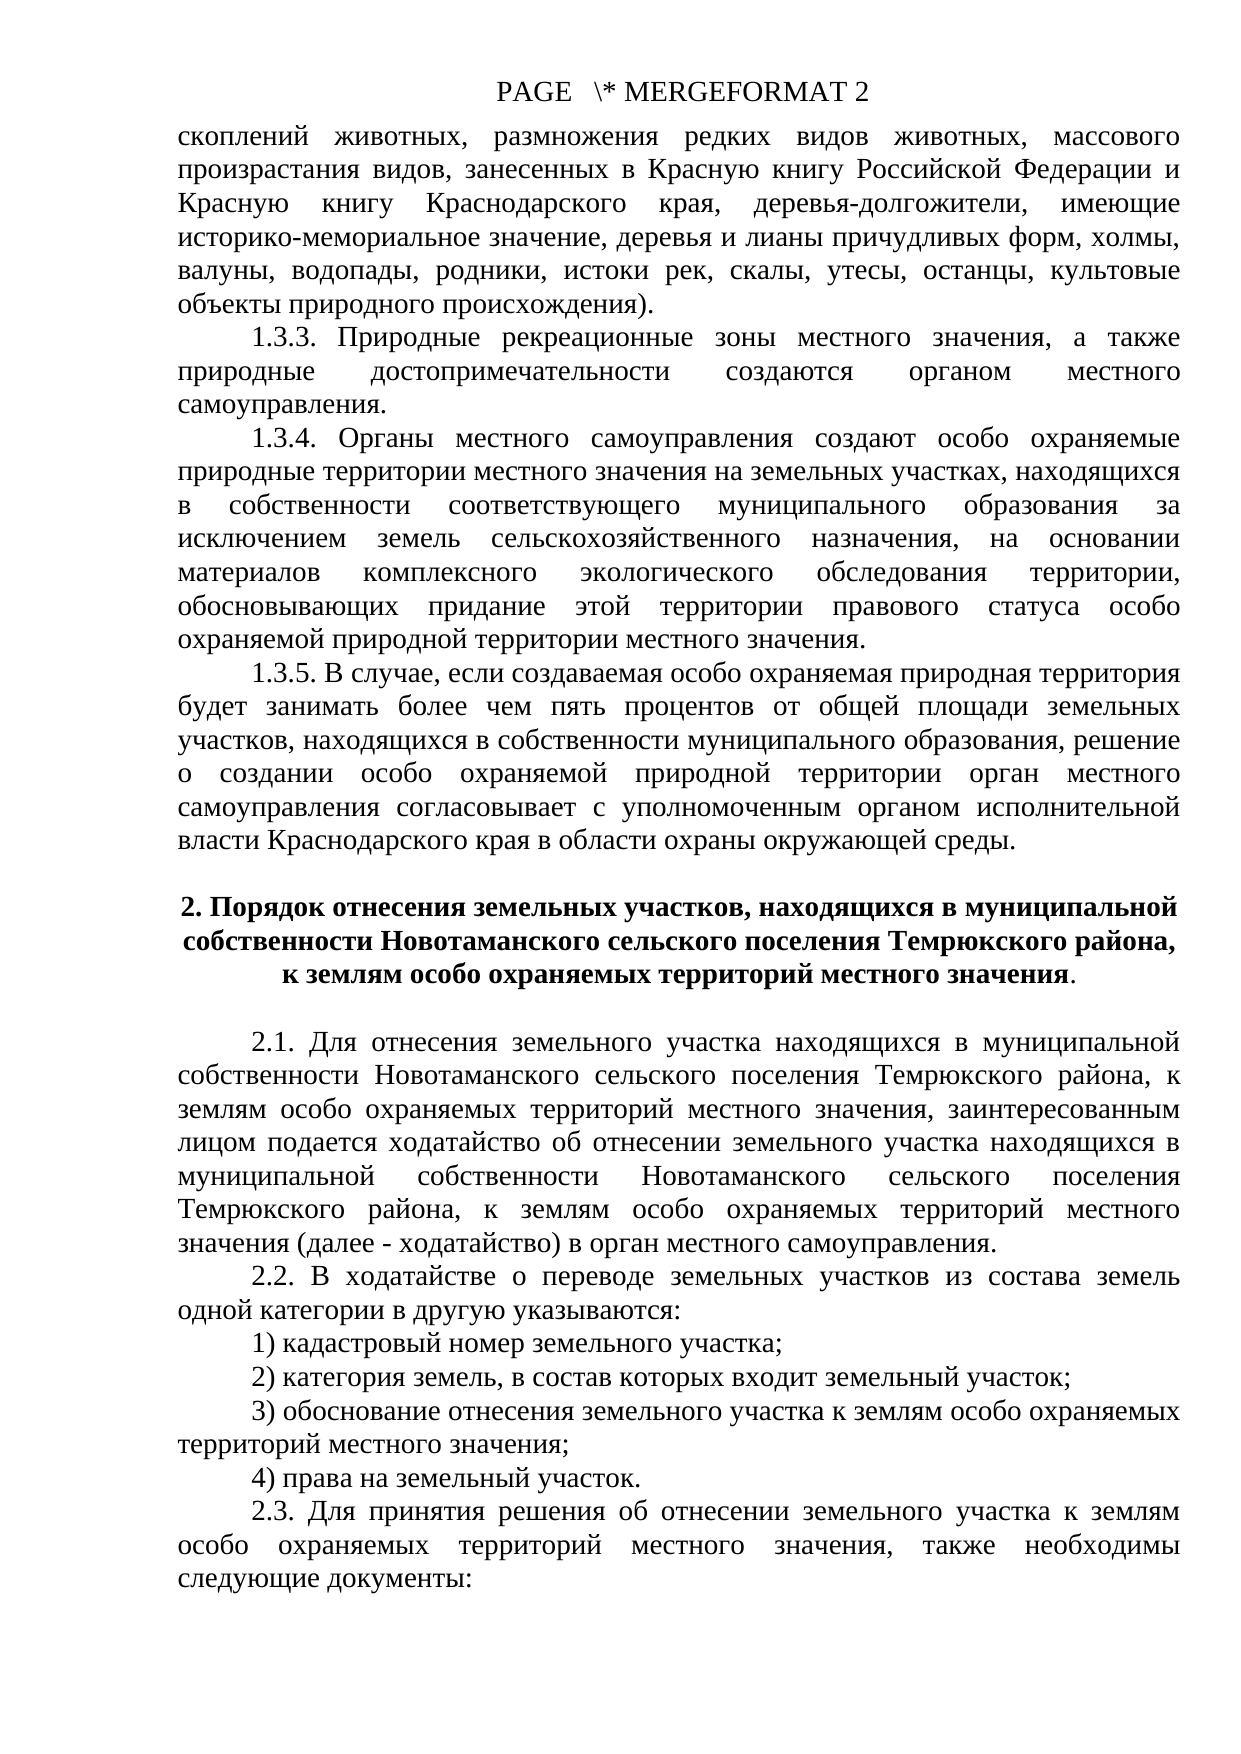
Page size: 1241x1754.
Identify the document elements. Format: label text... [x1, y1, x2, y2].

text 3) обоснование отнесения земельного участка к землям особо охраняемых территорий местного значения; [177, 1393, 1181, 1460]
text 1.3.4. Органы местного самоуправления создают особо охраняемые природные территории местного значения на земельных участках, находящихся в собственности соответствующего муниципального образования за исключением земель сельскохозяйственного назначения, на основании материалов комплексного экологического обследования территории, обосновывающих придание этой территории правового статуса особо охраняемой природной территории местного значения. [177, 420, 1181, 655]
text 1) кадастровый номер земельного участка; [177, 1326, 1181, 1359]
text 2.1. Для отнесения земельного участка находящихся в муниципальной собственности Новотаманского сельского поселения Темрюкского района, к землям особо охраняемых территорий местного значения, заинтересованным лицом подается ходатайство об отнесении земельного участка находящихся в муниципальной собственности Новотаманского сельского поселения Темрюкского района, к землям особо охраняемых территорий местного значения (далее - ходатайство) в орган местного самоуправления. [177, 1024, 1181, 1258]
text 2.2. В ходатайстве о переводе земельных участков из состава земель одной категории в другую указываются: [177, 1258, 1181, 1326]
text 2.3. Для принятия решения об отнесении земельного участка к землям особо охраняемых территорий местного значения, также необходимы следующие документы: [177, 1493, 1181, 1594]
text 2) категория земель, в состав которых входит земельный участок; [177, 1359, 1181, 1393]
text 2. Порядок отнесения земельных участков, находящихся в муниципальной собственности Новотаманского сельского поселения Темрюкского района, к землям особо охраняемых территорий местного значения. [177, 889, 1181, 990]
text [177, 118, 1181, 319]
text 1.3.5. В случае, если создаваемая особо охраняемая природная территория будет занимать более чем пять процентов от общей площади земельных участков, находящихся в собственности муниципального образования, решение о создании особо охраняемой природной территории орган местного самоуправления согласовывает с уполномоченным органом исполнительной власти Краснодарского края в области охраны окружающей среды. [177, 655, 1181, 856]
text 4) права на земельный участок. [177, 1460, 1181, 1493]
text 1.3.3. Природные рекреационные зоны местного значения, а также природные достопримечательности создаются органом местного самоуправления. [177, 319, 1181, 420]
